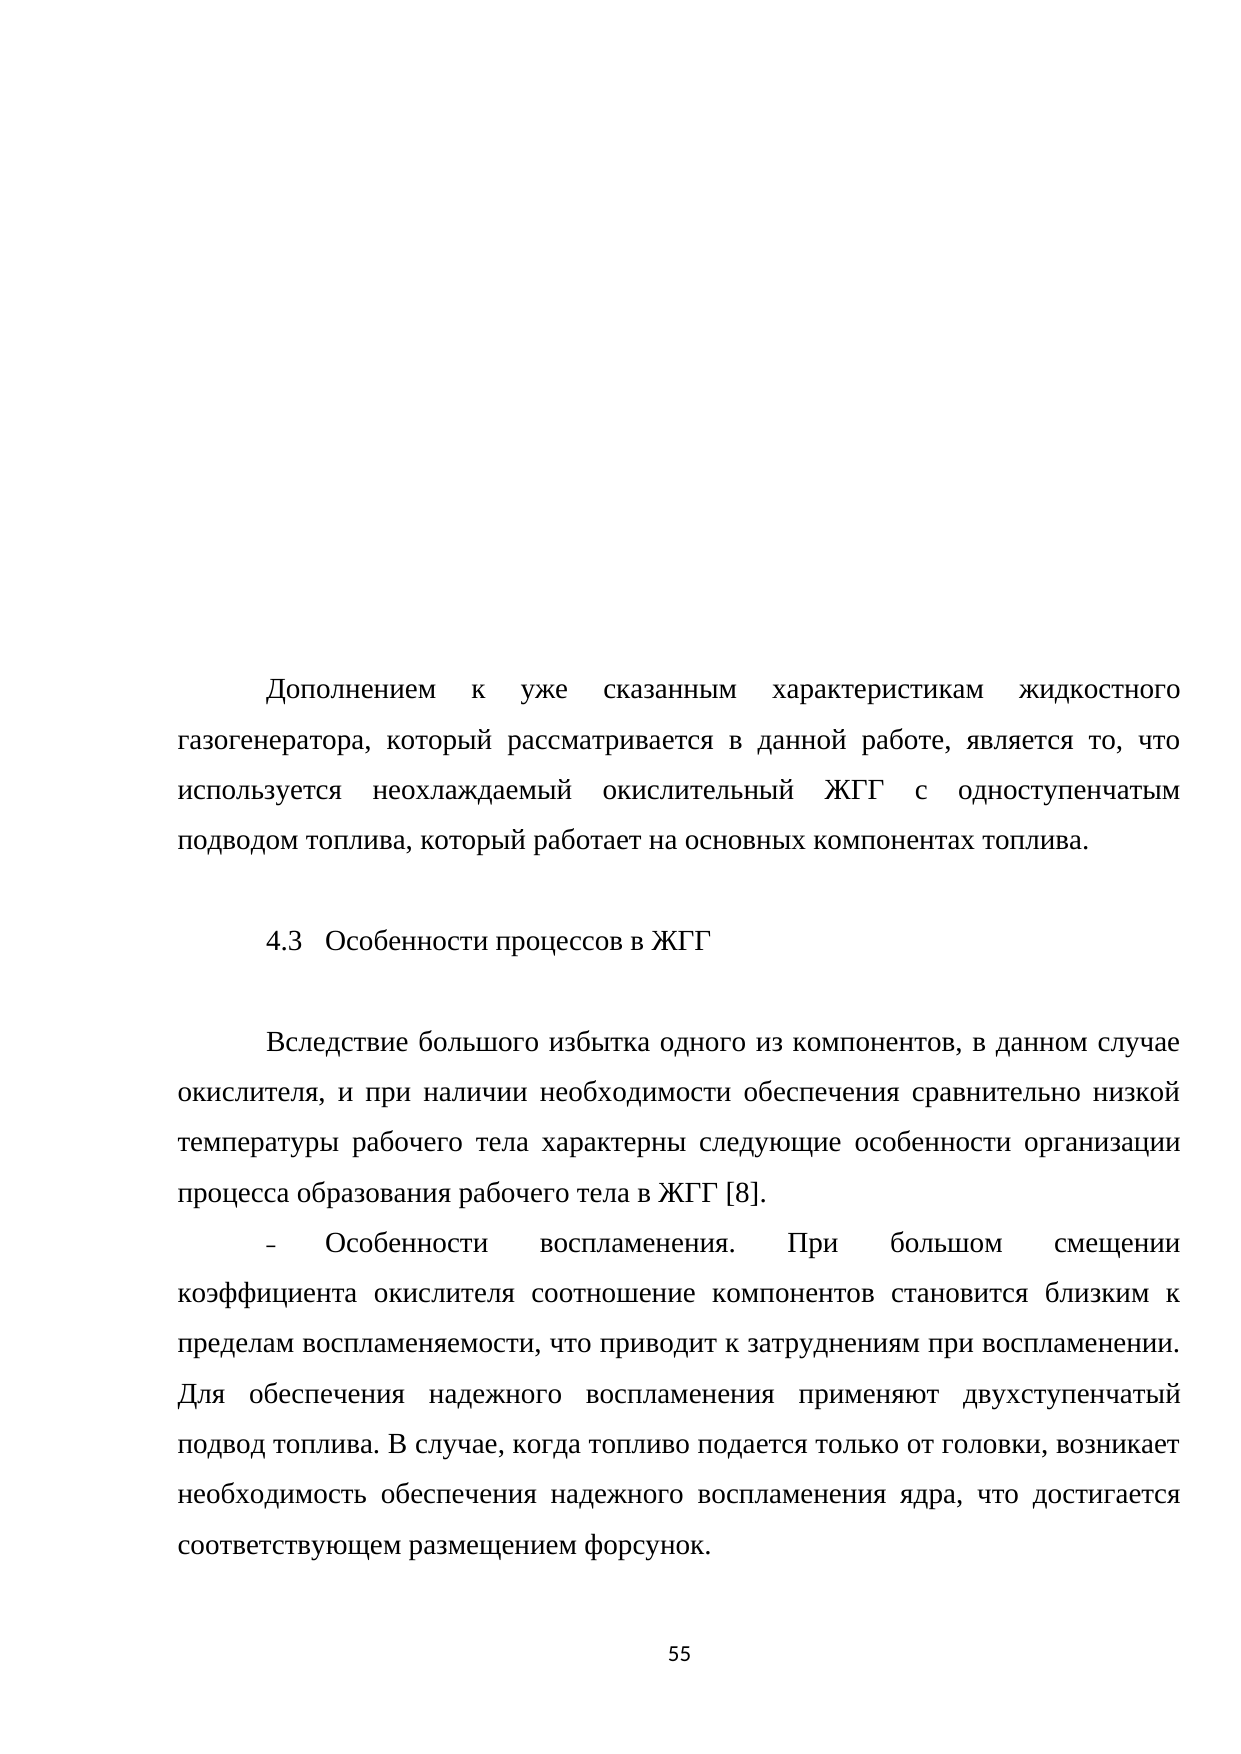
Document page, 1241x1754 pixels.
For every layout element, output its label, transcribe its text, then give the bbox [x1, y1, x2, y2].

text Дополнением к уже сказанным характеристикам жидкостного газогенератора, который рассматривается в данной работе, является то, что используется неохлаждаемый окислительный ЖГГ с одноступенчатым подводом топлива, который работает на основных компонентах топлива. [177, 672, 1181, 856]
text Вследствие большого избытка одного из компонентов, в данном случае окислителя, и при наличии необходимости обеспечения сравнительно низкой температуры рабочего тела характерны следующие особенности организации процесса образования рабочего тела в ЖГГ [8]. [177, 1024, 1181, 1208]
list Особенности воспламенения. При большом смещении коэффициента окислителя соотношение компонентов становится близким к пределам воспламеняемости, что приводит к затруднениям при воспламенении. Для обеспечения надежного воспламенения применяют двухступенчатый подвод топлива. В случае, когда топливо подается только от головки, возникает необходимость обеспечения надежного воспламенения ядра, что достигается соответствующем размещением форсунок. [177, 1225, 1181, 1560]
subtitle Особенности процессов в ЖГГ [177, 923, 1181, 957]
